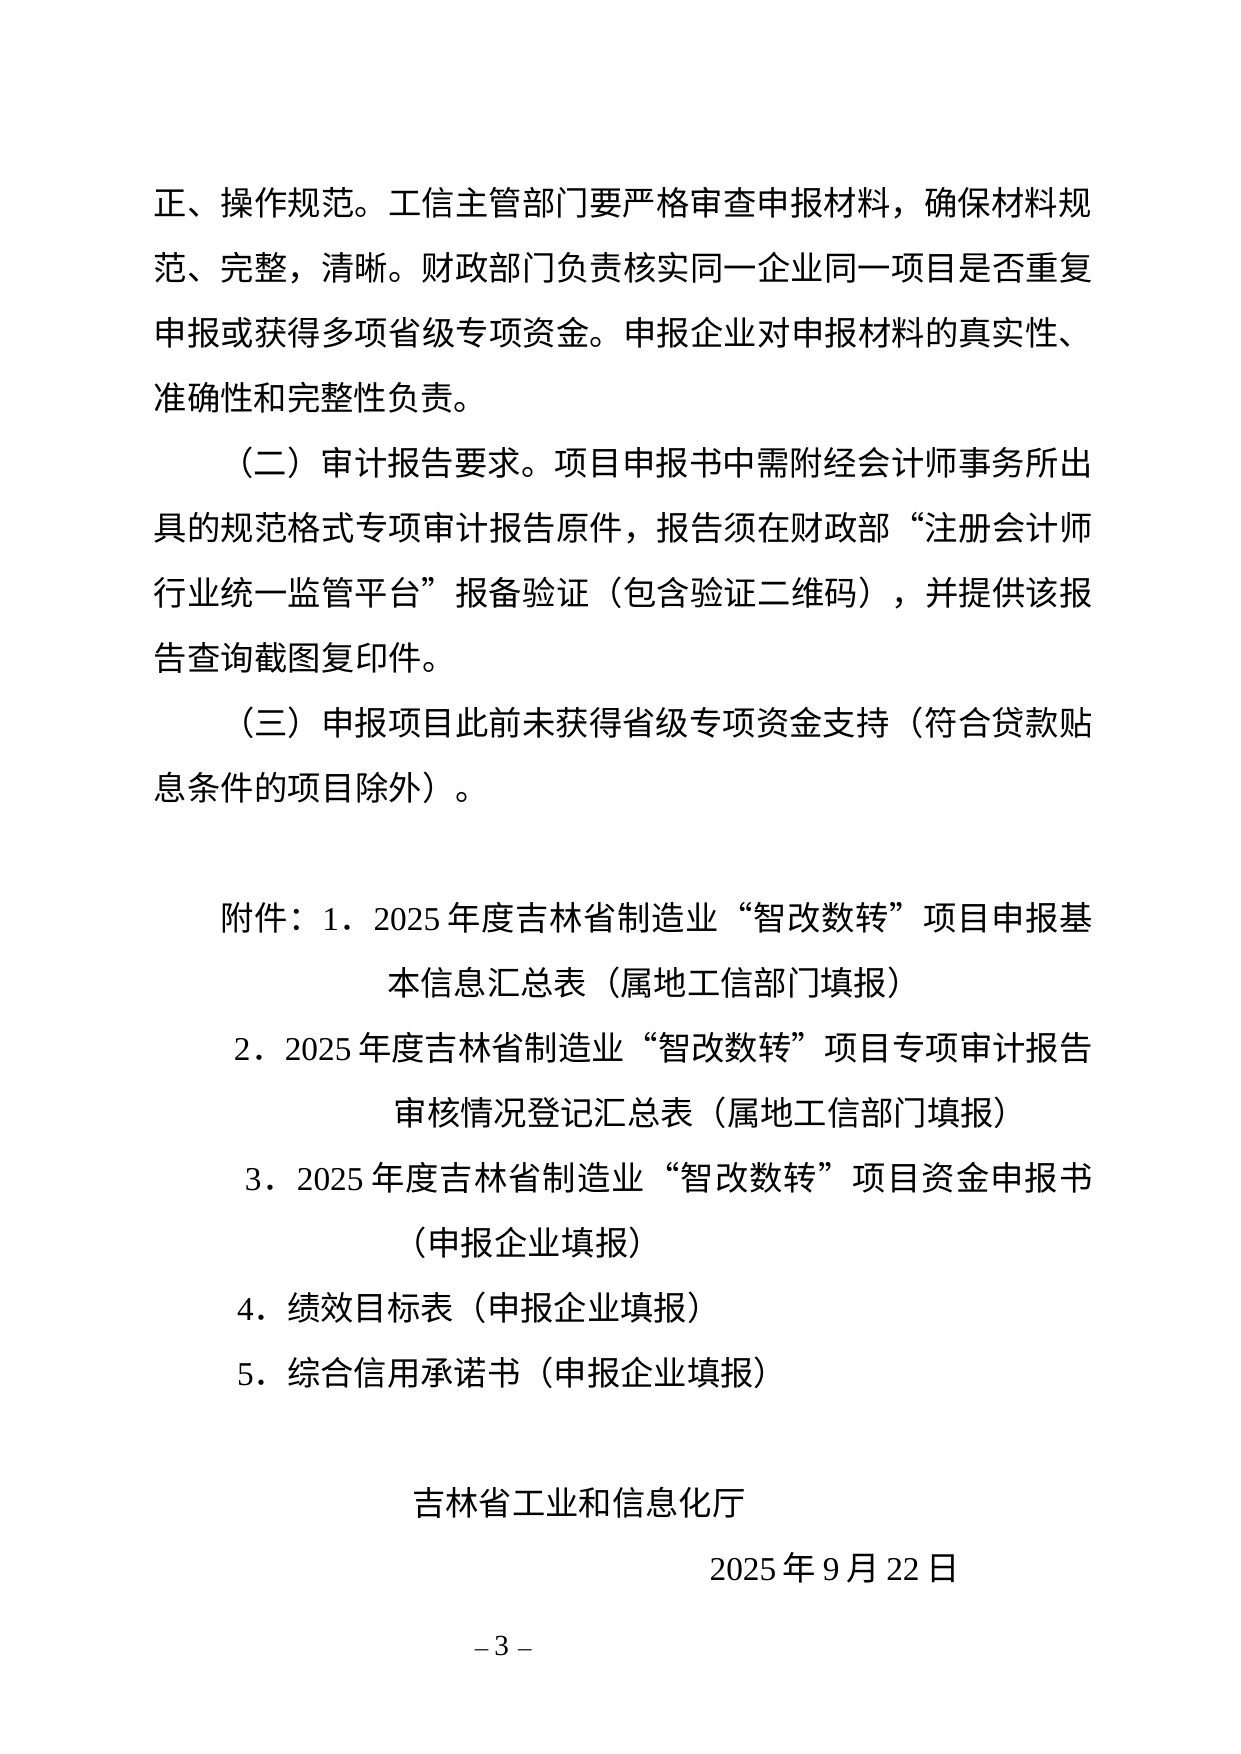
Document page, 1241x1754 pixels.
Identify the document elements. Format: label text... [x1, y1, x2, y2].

text 4．绩效目标表（申报企业填报） [153, 1273, 1093, 1338]
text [153, 168, 1093, 428]
text 2025年9月22日 [153, 1533, 959, 1598]
text （二）审计报告要求。项目申报书中需附经会计师事务所出具的规范格式专项审计报告原件，报告须在财政部“注册会计师行业统一监管平台”报备验证（包含验证二维码），并提供该报告查询截图复印件。 [153, 428, 1093, 688]
text 3．2025年度吉林省制造业“智改数转”项目资金申报书（申报企业填报） [150, 1143, 1093, 1273]
text 5．综合信用承诺书（申报企业填报） [153, 1338, 1093, 1403]
text 2．2025年度吉林省制造业“智改数转”项目专项审计报告审核情况登记汇总表（属地工信部门填报） [150, 1013, 1093, 1143]
text 吉林省工业和信息化厅 [153, 1468, 1093, 1533]
text （三）申报项目此前未获得省级专项资金支持（符合贷款贴息条件的项目除外）。 [153, 688, 1093, 818]
text 附件：1．2025年度吉林省制造业“智改数转”项目申报基本信息汇总表（属地工信部门填报） [220, 883, 1093, 1013]
